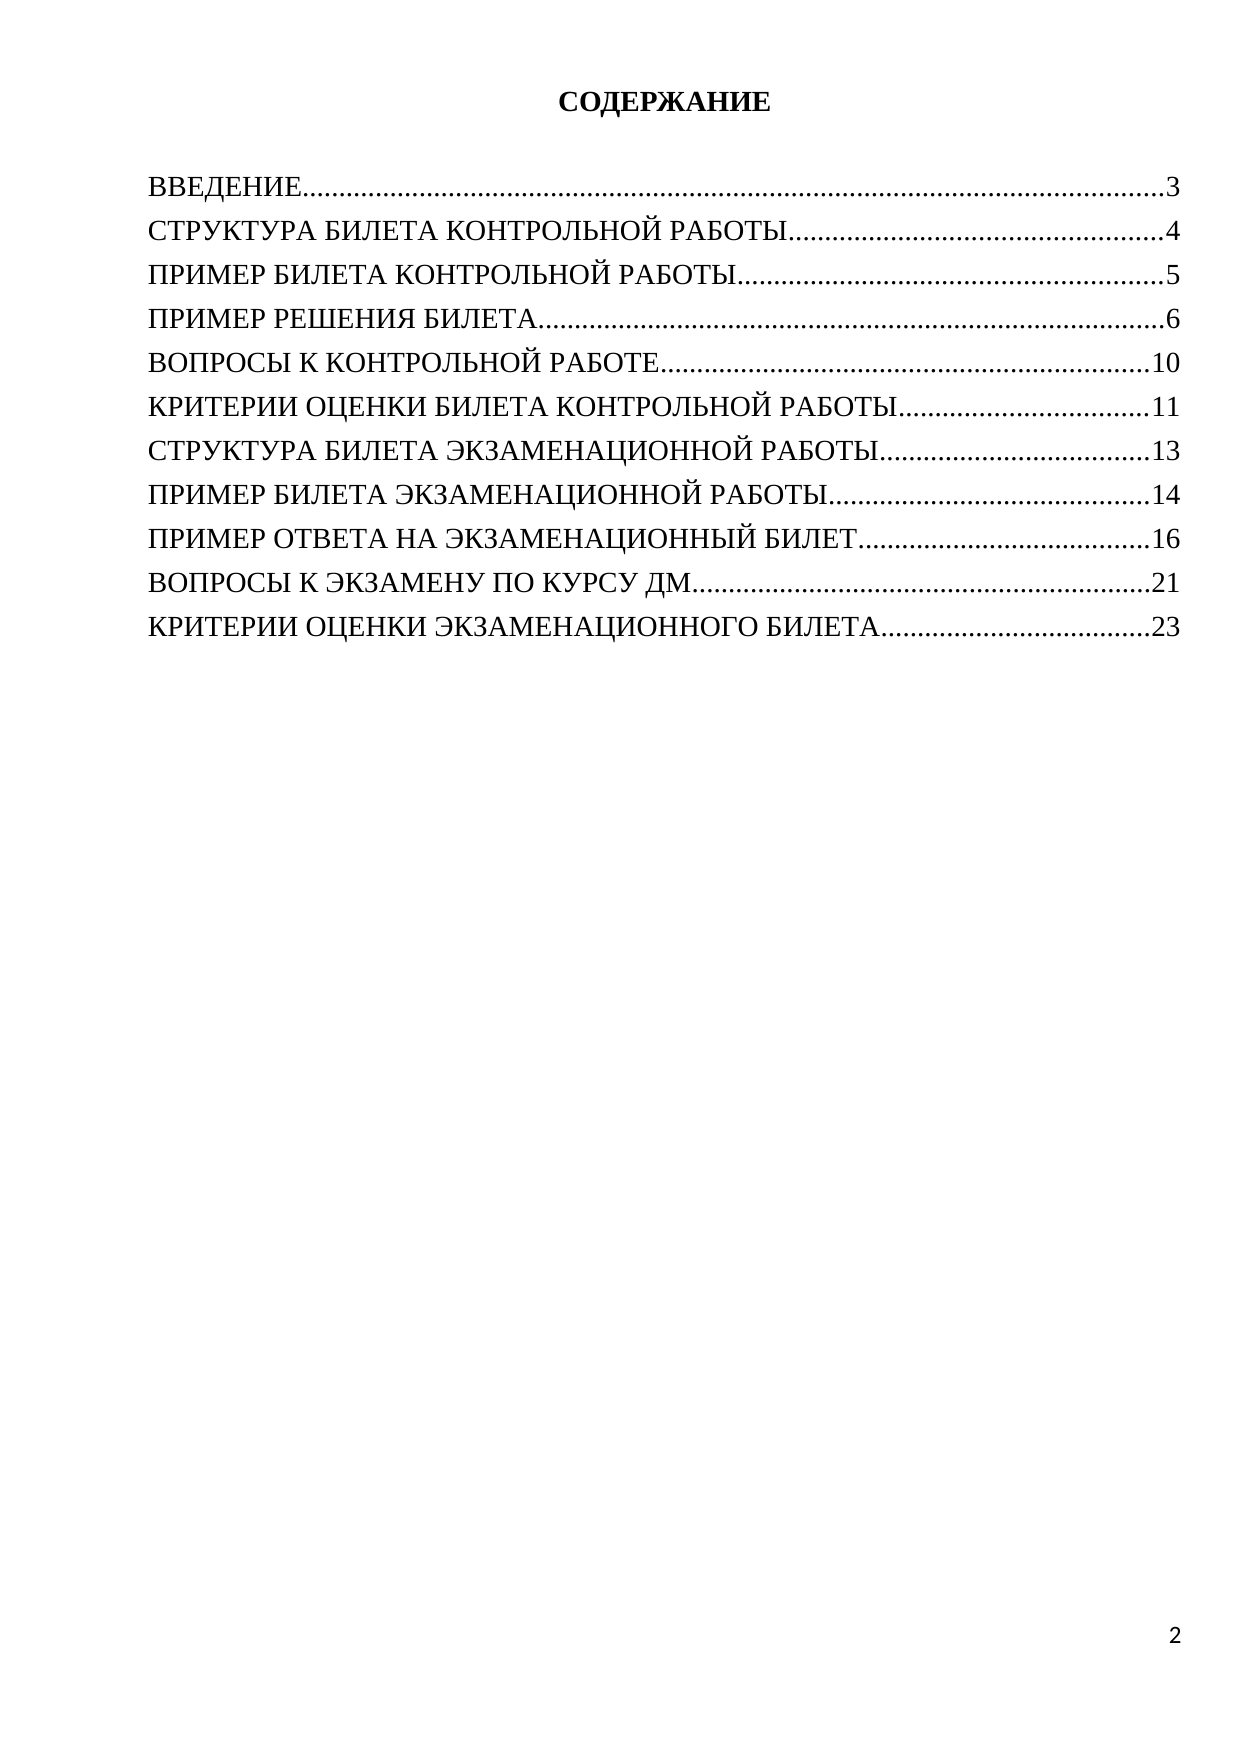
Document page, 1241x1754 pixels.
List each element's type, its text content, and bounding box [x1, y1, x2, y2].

subtitle СОДЕРЖАНИЕ [148, 84, 1181, 118]
